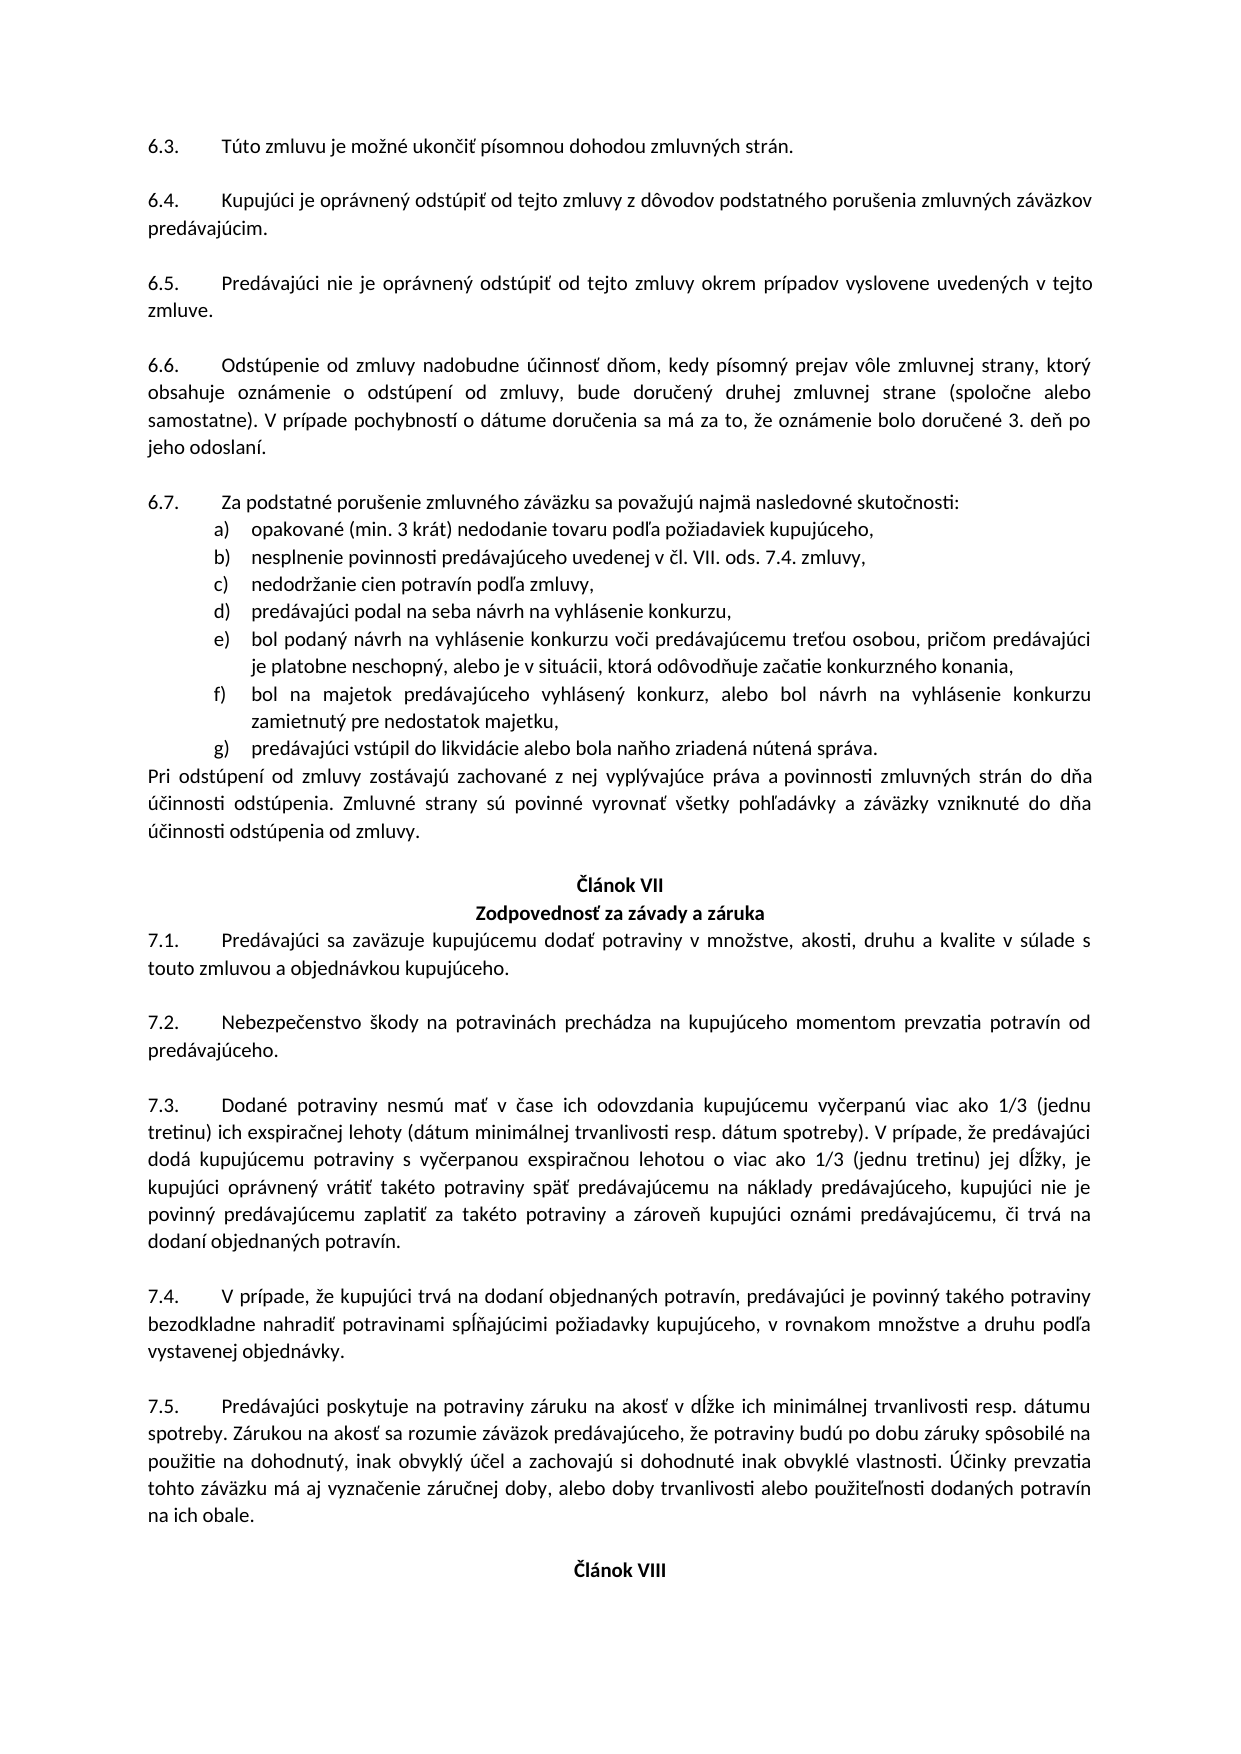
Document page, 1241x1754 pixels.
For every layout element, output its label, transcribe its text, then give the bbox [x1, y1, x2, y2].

list Nebezpečenstvo škody na potravinách prechádza na kupujúceho momentom prevzatia potravín od predávajúceho. [148, 1009, 1093, 1062]
list Článok VII [148, 873, 1093, 898]
list nesplnenie povinnosti predávajúceho uvedenej v čl. VII. ods. 7.4. zmluvy, [213, 544, 1093, 569]
list predávajúci vstúpil do likvidácie alebo bola naňho zriadená nútená správa. [213, 736, 1093, 761]
list Predávajúci sa zaväzuje kupujúcemu dodať potraviny v množstve, akosti, druhu a kvalite v súlade s touto zmluvou a objednávkou kupujúceho. [148, 927, 1093, 980]
list bol podaný návrh na vyhlásenie konkurzu voči predávajúcemu treťou osobou, pričom predávajúci je platobne neschopný, alebo je v situácii, ktorá odôvodňuje začatie konkurzného konania, [213, 626, 1093, 679]
list Odstúpenie od zmluvy nadobudne účinnosť dňom, kedy písomný prejav vôle zmluvnej strany, ktorý obsahuje oznámenie o odstúpení od zmluvy, bude doručený druhej zmluvnej strane (spoločne alebo samostatne). V prípade pochybností o dátume doručenia sa má za to, že oznámenie bolo doručené 3. deň po jeho odoslaní. [148, 352, 1093, 460]
list Predávajúci nie je oprávnený odstúpiť od tejto zmluvy okrem prípadov vyslovene uvedených v tejto zmluve. [148, 270, 1093, 323]
list Zodpovednosť za závady a záruka [148, 900, 1093, 925]
list nedodržanie cien potravín podľa zmluvy, [213, 571, 1093, 597]
list bol na majetok predávajúceho vyhlásený konkurz, alebo bol návrh na vyhlásenie konkurzu zamietnutý pre nedostatok majetku, [213, 681, 1093, 734]
list Článok VIII [148, 1557, 1093, 1583]
list Za podstatné porušenie zmluvného záväzku sa považujú najmä nasledovné skutočnosti: [148, 489, 1093, 514]
list opakované (min. 3 krát) nedodanie tovaru podľa požiadaviek kupujúceho, [213, 516, 1093, 542]
list V prípade, že kupujúci trvá na dodaní objednaných potravín, predávajúci je povinný takého potraviny bezodkladne nahradiť potravinami spĺňajúcimi požiadavky kupujúceho, v rovnakom množstve a druhu podľa vystavenej objednávky. [148, 1283, 1093, 1364]
text Pri odstúpení od zmluvy zostávajú zachované z nej vyplývajúce práva a povinnosti zmluvných strán do dňa účinnosti odstúpenia. Zmluvné strany sú povinné vyrovnať všetky pohľadávky a záväzky vzniknuté do dňa účinnosti odstúpenia od zmluvy. [148, 763, 1093, 843]
list Dodané potraviny nesmú mať v čase ich odovzdania kupujúcemu vyčerpanú viac ako 1/3 (jednu tretinu) ich exspiračnej lehoty (dátum minimálnej trvanlivosti resp. dátum spotreby). V prípade, že predávajúci dodá kupujúcemu potraviny s vyčerpanou exspiračnou lehotou o viac ako 1/3 (jednu tretinu) jej dĺžky, je kupujúci oprávnený vrátiť takéto potraviny späť predávajúcemu na náklady predávajúceho, kupujúci nie je povinný predávajúcemu zaplatiť za takéto potraviny a zároveň kupujúci oznámi predávajúcemu, či trvá na dodaní objednaných potravín. [148, 1092, 1093, 1254]
list predávajúci podal na seba návrh na vyhlásenie konkurzu, [213, 599, 1093, 624]
list Kupujúci je oprávnený odstúpiť od tejto zmluvy z dôvodov podstatného porušenia zmluvných záväzkov predávajúcim. [148, 188, 1093, 241]
list Predávajúci poskytuje na potraviny záruku na akosť v dĺžke ich minimálnej trvanlivosti resp. dátumu spotreby. Zárukou na akosť sa rozumie záväzok predávajúceho, že potraviny budú po dobu záruky spôsobilé na použitie na dohodnutý, inak obvyklý účel a zachovajú si dohodnuté inak obvyklé vlastnosti. Účinky prevzatia tohto záväzku má aj vyznačenie záručnej doby, alebo doby trvanlivosti alebo použiteľnosti dodaných potravín na ich obale. [148, 1393, 1093, 1528]
list Túto zmluvu je možné ukončiť písomnou dohodou zmluvných strán. [148, 133, 1093, 158]
